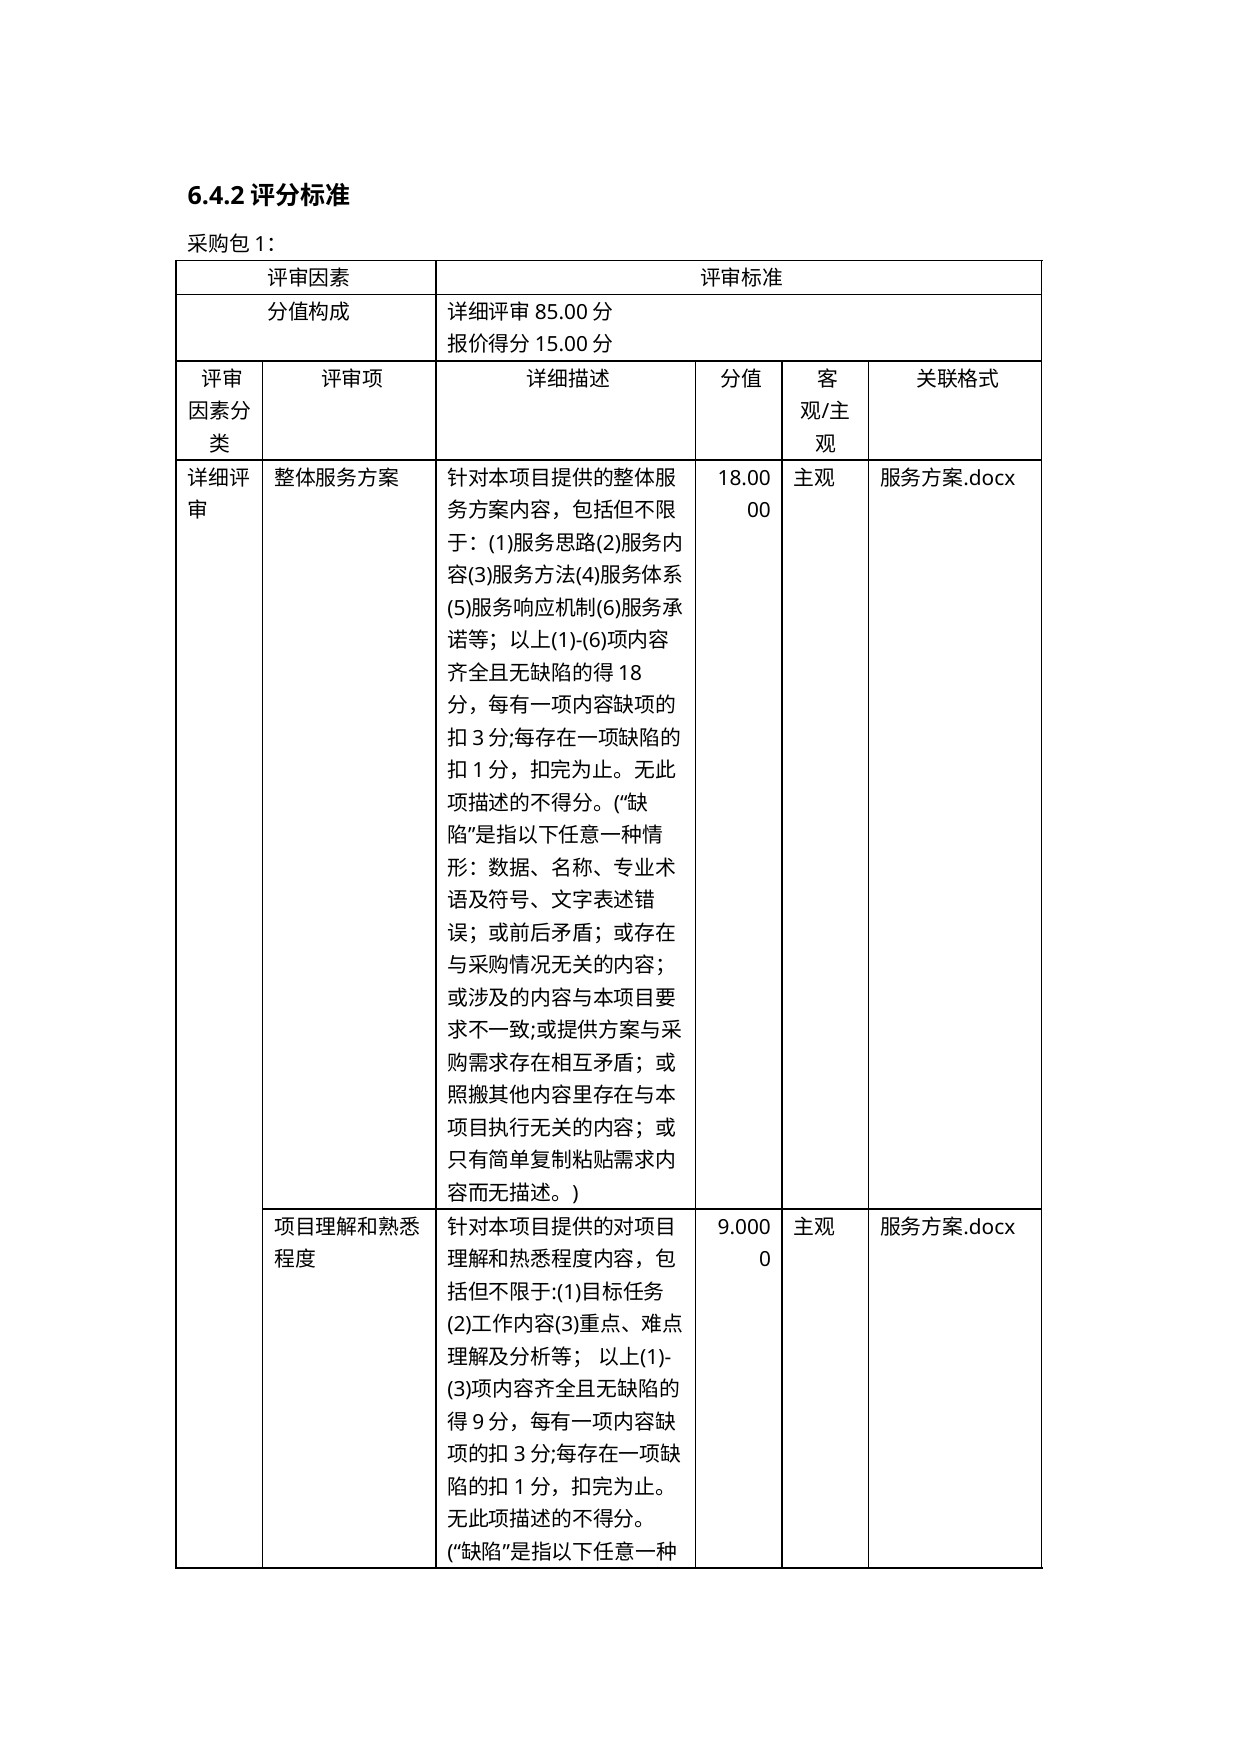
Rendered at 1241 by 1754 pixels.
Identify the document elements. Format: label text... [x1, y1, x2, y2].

table_cell 9.0000 [696, 1210, 781, 1567]
table_cell 18.0000 [696, 461, 781, 1208]
table_cell 项目理解和熟悉程度 [263, 1210, 435, 1567]
table_cell 评审项 [263, 362, 435, 459]
table_cell 详细评审85.00分 报价得分15.00分 [437, 295, 1041, 360]
table_header 评审因素 [177, 261, 435, 293]
table_cell 关联格式 [869, 362, 1041, 459]
table_cell 整体服务方案 [263, 461, 435, 1208]
table_cell 详细描述 [437, 362, 695, 459]
text 采购包1： [187, 227, 1053, 259]
table_cell 服务方案.docx [869, 1210, 1041, 1567]
table_cell 主观 [783, 1210, 868, 1567]
table_header 评审标准 [437, 261, 1041, 293]
table_cell 客观/主观 [783, 362, 868, 459]
table_cell 分值 [696, 362, 781, 459]
table_cell 评审因素分类 [177, 362, 262, 459]
table_cell 详细评审 [177, 461, 262, 1567]
table_cell 服务方案.docx [869, 461, 1041, 1208]
table_cell 分值构成 [177, 295, 435, 360]
table_cell 针对本项目提供的整体服务方案内容，包括但不限于：(1)服务思路(2)服务内容(3)服务方法(4)服务体系(5)服务响应机制(6)服务承诺等；以上(1)-(6)项内容齐全且无缺陷的得18分，每有一项内容缺项的扣3分;每存在一项缺陷的扣1分，扣完为止。无此项描述的不得分。(“缺陷”是指以下任意一种情形：数据、名称、专业术语及符号、文字表述错误；或前后矛盾；或存在与采购情况无关的内容；或涉及的内容与本项目要求不一致;或提供方案与采购需求存在相互矛盾；或照搬其他内容里存在与本项目执行无关的内容；或只有简单复制粘贴需求内容而无描述。) [437, 461, 695, 1208]
table_cell 主观 [783, 461, 868, 1208]
text 6.4.2评分标准 [187, 162, 1053, 227]
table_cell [437, 1210, 695, 1567]
